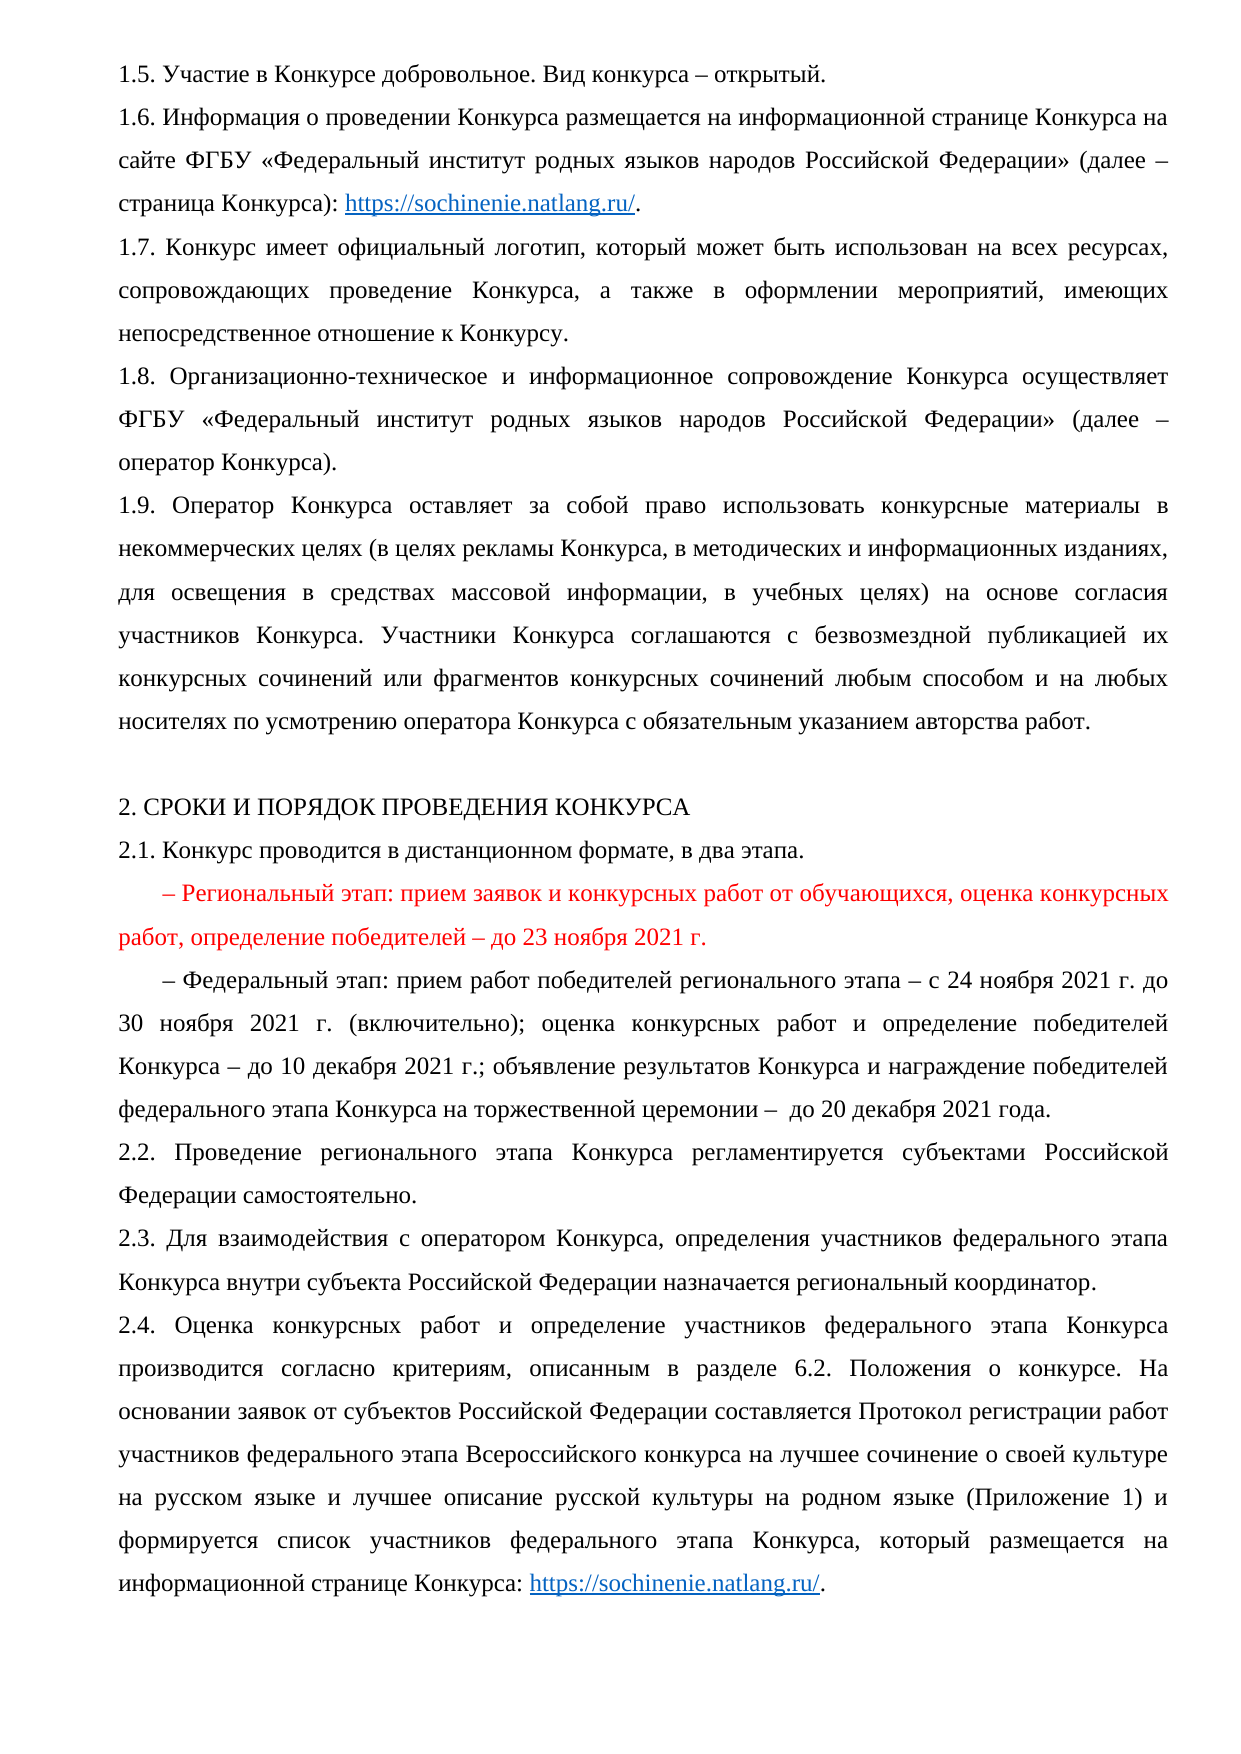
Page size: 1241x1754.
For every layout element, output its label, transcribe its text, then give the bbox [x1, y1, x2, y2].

text 2.4. Оценка конкурсных работ и определение участников федерального этапа Конкурса производится согласно критериям, описанным в разделе 6.2. Положения о конкурсе. На основании заявок от субъектов Российской Федерации составляется Протокол регистрации работ участников федерального этапа Всероссийского конкурса на лучшее сочинение о своей культуре на русском языке и лучшее описание русской культуры на родном языке (Приложение 1) и формируется список участников федерального этапа Конкурса, который размещается на информационной странице Конкурса: https://sochinenie.natlang.ru/. [118, 1310, 1169, 1597]
text 1.8. Организационно-техническое и информационное сопровождение Конкурса осуществляет ФГБУ «Федеральный институт родных языков народов Российской Федерации» (далее – оператор Конкурса). [118, 361, 1169, 476]
text 1.5. Участие в Конкурсе добровольное. Вид конкурса – открытый. [118, 59, 1169, 88]
text 2.3. Для взаимодействия с оператором Конкурса, определения участников федерального этапа Конкурса внутри субъекта Российской Федерации назначается региональный координатор. [118, 1223, 1169, 1295]
text 2. СРОКИ И ПОРЯДОК ПРОВЕДЕНИЯ КОНКУРСА [118, 792, 1169, 821]
text 1.6. Информация о проведении Конкурса размещается на информационной странице Конкурса на сайте ФГБУ «Федеральный институт родных языков народов Российской Федерации» (далее – страница Конкурса): https://sochinenie.natlang.ru/. [118, 102, 1169, 217]
text 1.7. Конкурс имеет официальный логотип, который может быть использован на всех ресурсах, сопровождающих проведение Конкурса, а также в оформлении мероприятий, имеющих непосредственное отношение к Конкурсу. [118, 232, 1169, 347]
text 2.1. Конкурс проводится в дистанционном формате, в два этапа. [118, 835, 1169, 864]
text – Федеральный этап: прием работ победителей регионального этапа – с 24 ноября 2021 г. до 30 ноября 2021 г. (включительно); оценка конкурсных работ и определение победителей Конкурса – до 10 декабря 2021 г.; объявление результатов Конкурса и награждение победителей федерального этапа Конкурса на торжественной церемонии – до 20 декабря 2021 года. [118, 965, 1169, 1123]
text – Региональный этап: прием заявок и конкурсных работ от обучающихся, оценка конкурсных работ, определение победителей – до 23 ноября 2021 г. [118, 878, 1169, 950]
text 1.9. Оператор Конкурса оставляет за собой право использовать конкурсные материалы в некоммерческих целях (в целях рекламы Конкурса, в методических и информационных изданиях, для освещения в средствах массовой информации, в учебных целях) на основе согласия участников Конкурса. Участники Конкурса соглашаются с безвозмездной публикацией их конкурсных сочинений или фрагментов конкурсных сочинений любым способом и на любых носителях по усмотрению оператора Конкурса с обязательным указанием авторства работ. [118, 490, 1169, 735]
text 2.2. Проведение регионального этапа Конкурса регламентируется субъектами Российской Федерации самостоятельно. [118, 1137, 1169, 1209]
